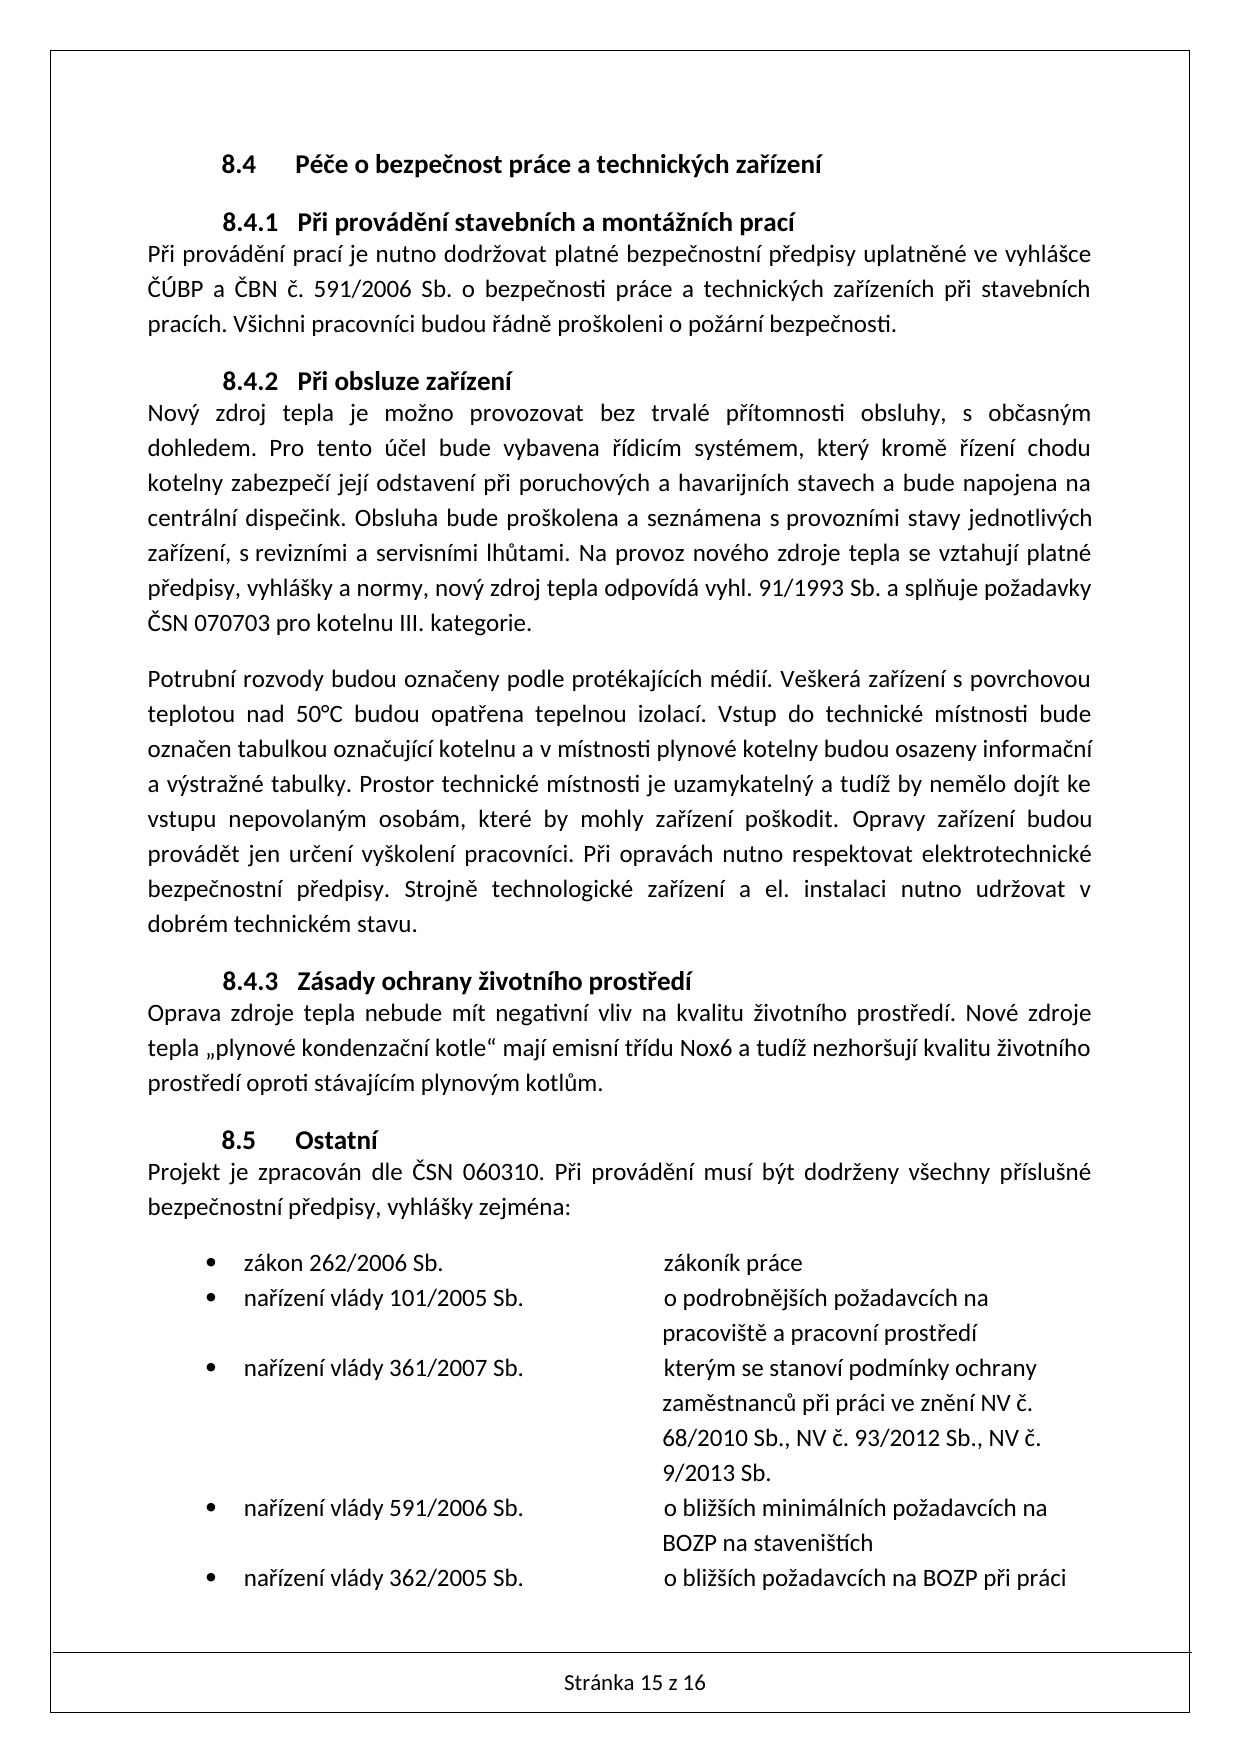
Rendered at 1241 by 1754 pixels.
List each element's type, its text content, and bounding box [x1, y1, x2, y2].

subtitle Zásady ochrany životního prostředí [222, 964, 1093, 997]
subtitle Péče o bezpečnost práce a technických zařízení [221, 148, 1093, 181]
list BOZP na staveništích [244, 1527, 1093, 1557]
text Projekt je zpracován dle ČSN 060310. Při provádění musí být dodrženy všechny příslušné bezpečnostní předpisy, vyhlášky zejména: [147, 1156, 1093, 1222]
list zákon 262/2006 Sb. zákoník práce [207, 1247, 1093, 1277]
text Při provádění prací je nutno dodržovat platné bezpečnostní předpisy uplatněné ve vyhlášce ČÚBP a ČBN č. 591/2006 Sb. o bezpečnosti práce a technických zařízeních při stavebních pracích. Všichni pracovníci budou řádně proškoleni o požární bezpečnosti. [147, 239, 1093, 339]
subtitle Při obsluze zařízení [222, 364, 1093, 397]
list pracoviště a pracovní prostředí [244, 1317, 1093, 1347]
text Potrubní rozvody budou označeny podle protékajících médií. Veškerá zařízení s povrchovou teplotou nad 50°C budou opatřena tepelnou izolací. Vstup do technické místnosti bude označen tabulkou označující kotelnu a v místnosti plynové kotelny budou osazeny informační a výstražné tabulky. Prostor technické místnosti je uzamykatelný a tudíž by nemělo dojít ke vstupu nepovolaným osobám, které by mohly zařízení poškodit. Opravy zařízení budou provádět jen určení vyškolení pracovníci. Při opravách nutno respektovat elektrotechnické bezpečnostní předpisy. Strojně technologické zařízení a el. instalaci nutno udržovat v dobrém technickém stavu. [147, 663, 1093, 939]
subtitle Při provádění stavebních a montážních prací [222, 206, 1093, 239]
list nařízení vlády 361/2007 Sb. kterým se stanoví podmínky ochrany [207, 1352, 1093, 1382]
list zaměstnanců při práci ve znění NV č. [244, 1387, 1093, 1417]
list nařízení vlády 591/2006 Sb. o bližších minimálních požadavcích na [207, 1492, 1093, 1522]
text Oprava zdroje tepla nebude mít negativní vliv na kvalitu životního prostředí. Nové zdroje tepla „plynové kondenzační kotle“ mají emisní třídu Nox6 a tudíž nezhoršují kvalitu životního prostředí oproti stávajícím plynovým kotlům. [147, 997, 1093, 1098]
list 9/2013 Sb. [244, 1457, 1093, 1487]
list 68/2010 Sb., NV č. 93/2012 Sb., NV č. [244, 1422, 1093, 1452]
subtitle Ostatní [221, 1123, 1093, 1156]
text Nový zdroj tepla je možno provozovat bez trvalé přítomnosti obsluhy, s občasným dohledem. Pro tento účel bude vybavena řídicím systémem, který kromě řízení chodu kotelny zabezpečí její odstavení při poruchových a havarijních stavech a bude napojena na centrální dispečink. Obsluha bude proškolena a seznámena s provozními stavy jednotlivých zařízení, s revizními a servisními lhůtami. Na provoz nového zdroje tepla se vztahují platné předpisy, vyhlášky a normy, nový zdroj tepla odpovídá vyhl. 91/1993 Sb. a splňuje požadavky ČSN 070703 pro kotelnu III. kategorie. [147, 397, 1093, 638]
list nařízení vlády 362/2005 Sb. o bližších požadavcích na BOZP při práci [207, 1562, 1093, 1592]
list nařízení vlády 101/2005 Sb. o podrobnějších požadavcích na [207, 1282, 1093, 1312]
